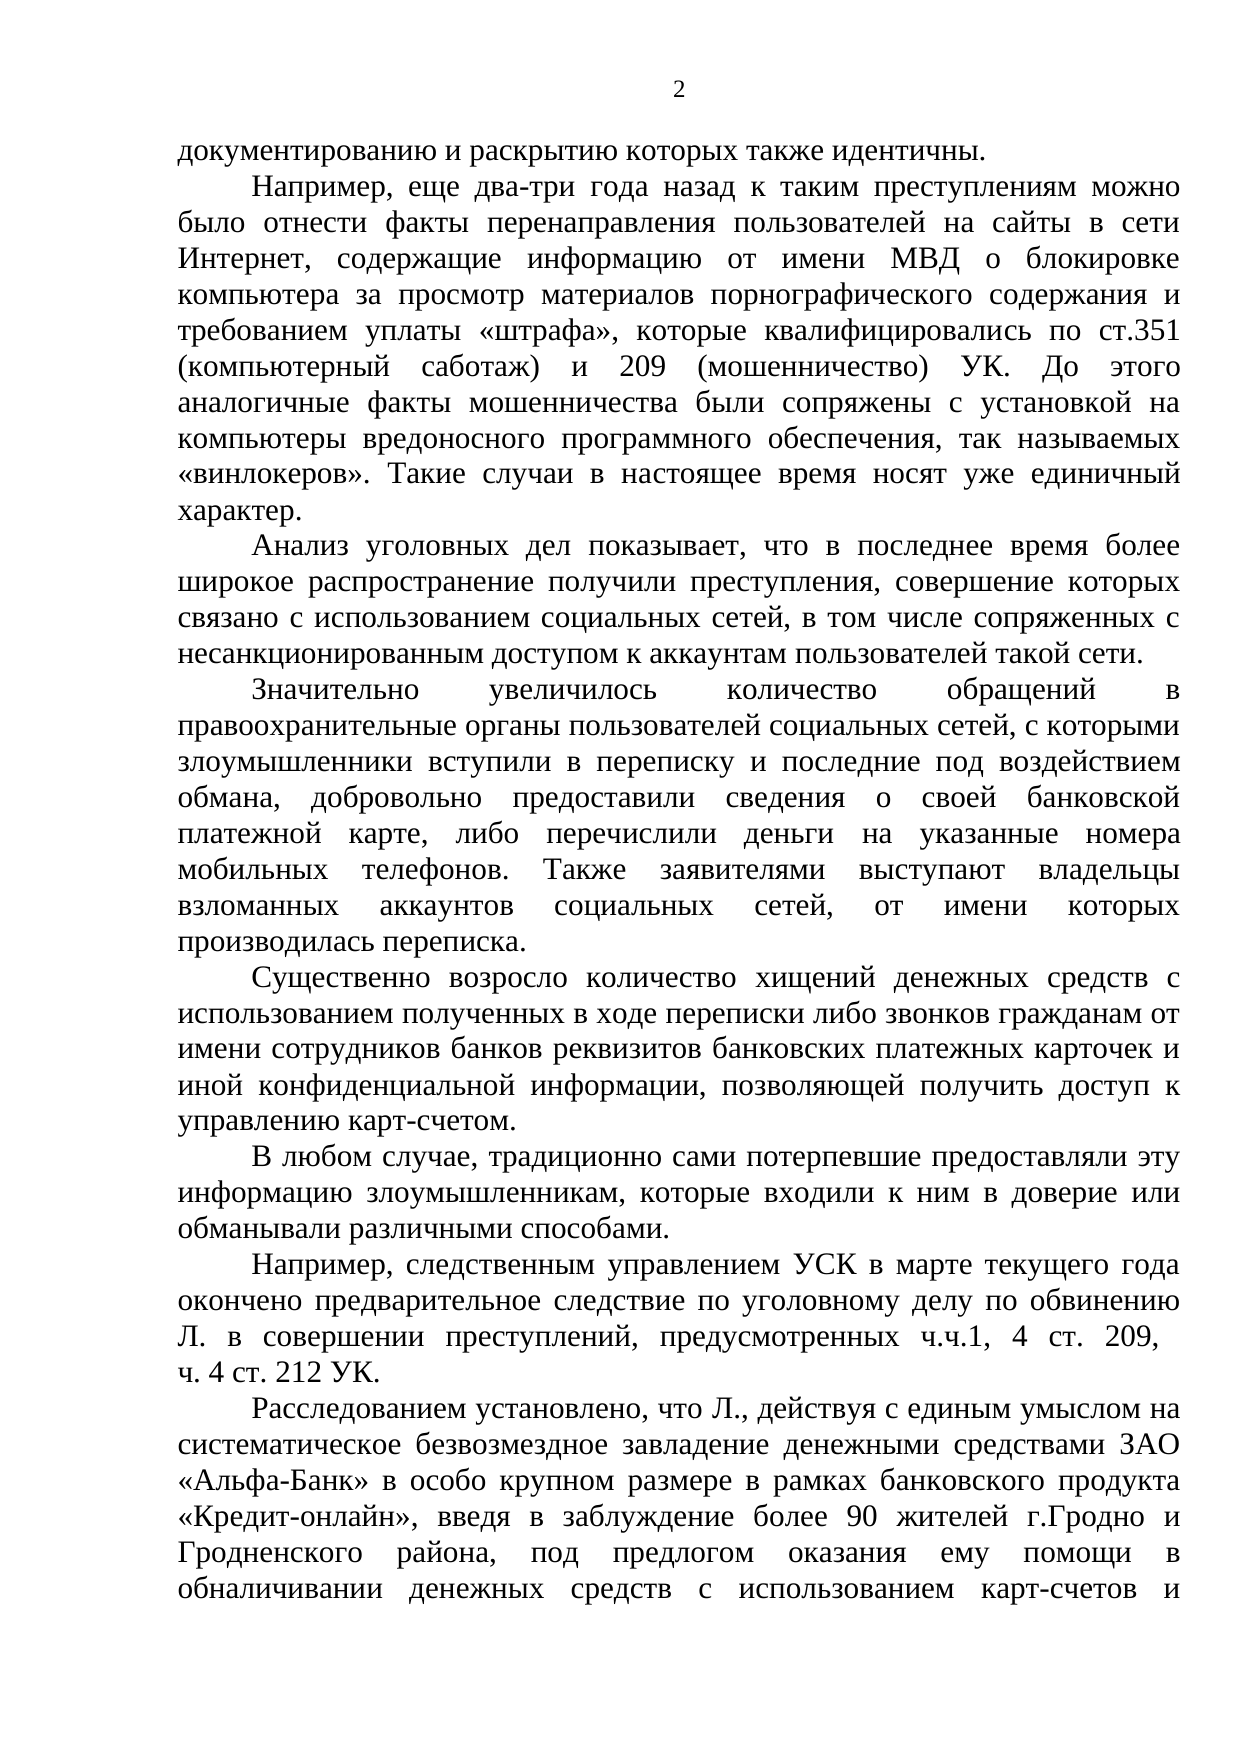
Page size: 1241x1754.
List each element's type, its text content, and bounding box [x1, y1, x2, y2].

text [177, 1389, 1181, 1605]
text Значительно увеличилось количество обращений в правоохранительные органы пользователей социальных сетей, с которыми злоумышленники вступили в переписку и последние под воздействием обмана, добровольно предоставили сведения о своей банковской платежной карте, либо перечислили деньги на указанные номера мобильных телефонов. Также заявителями выступают владельцы взломанных аккаунтов социальных сетей, от имени которых производилась переписка. [177, 670, 1181, 958]
text Например, еще два-три года назад к таким преступлениям можно было отнести факты перенаправления пользователей на сайты в сети Интернет, содержащие информацию от имени МВД о блокировке компьютера за просмотр материалов порнографического содержания и требованием уплаты «штрафа», которые квалифицировались по ст.351 (компьютерный саботаж) и 209 (мошенничество) УК. До этого аналогичные факты мошенничества были сопряжены с установкой на компьютеры вредоносного программного обеспечения, так называемых «винлокеров». Такие случаи в настоящее время носят уже единичный характер. [177, 167, 1181, 527]
text Например, следственным управлением УСК в марте текущего года окончено предварительное следствие по уголовному делу по обвинению Л. в совершении преступлений, предусмотренных ч.ч.1, 4 ст. 209, ч. 4 ст. 212 УК. [177, 1245, 1181, 1389]
text Анализ уголовных дел показывает, что в последнее время более широкое распространение получили преступления, совершение которых связано с использованием социальных сетей, в том числе сопряженных с несанкционированным доступом к аккаунтам пользователей такой сети. [177, 527, 1181, 670]
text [177, 131, 1181, 167]
text В любом случае, традиционно сами потерпевшие предоставляли эту информацию злоумышленникам, которые входили к ним в доверие или обманывали различными способами. [177, 1138, 1181, 1245]
text Существенно возросло количество хищений денежных средств с использованием полученных в ходе переписки либо звонков гражданам от имени сотрудников банков реквизитов банковских платежных карточек и иной конфиденциальной информации, позволяющей получить доступ к управлению карт-счетом. [177, 958, 1181, 1138]
